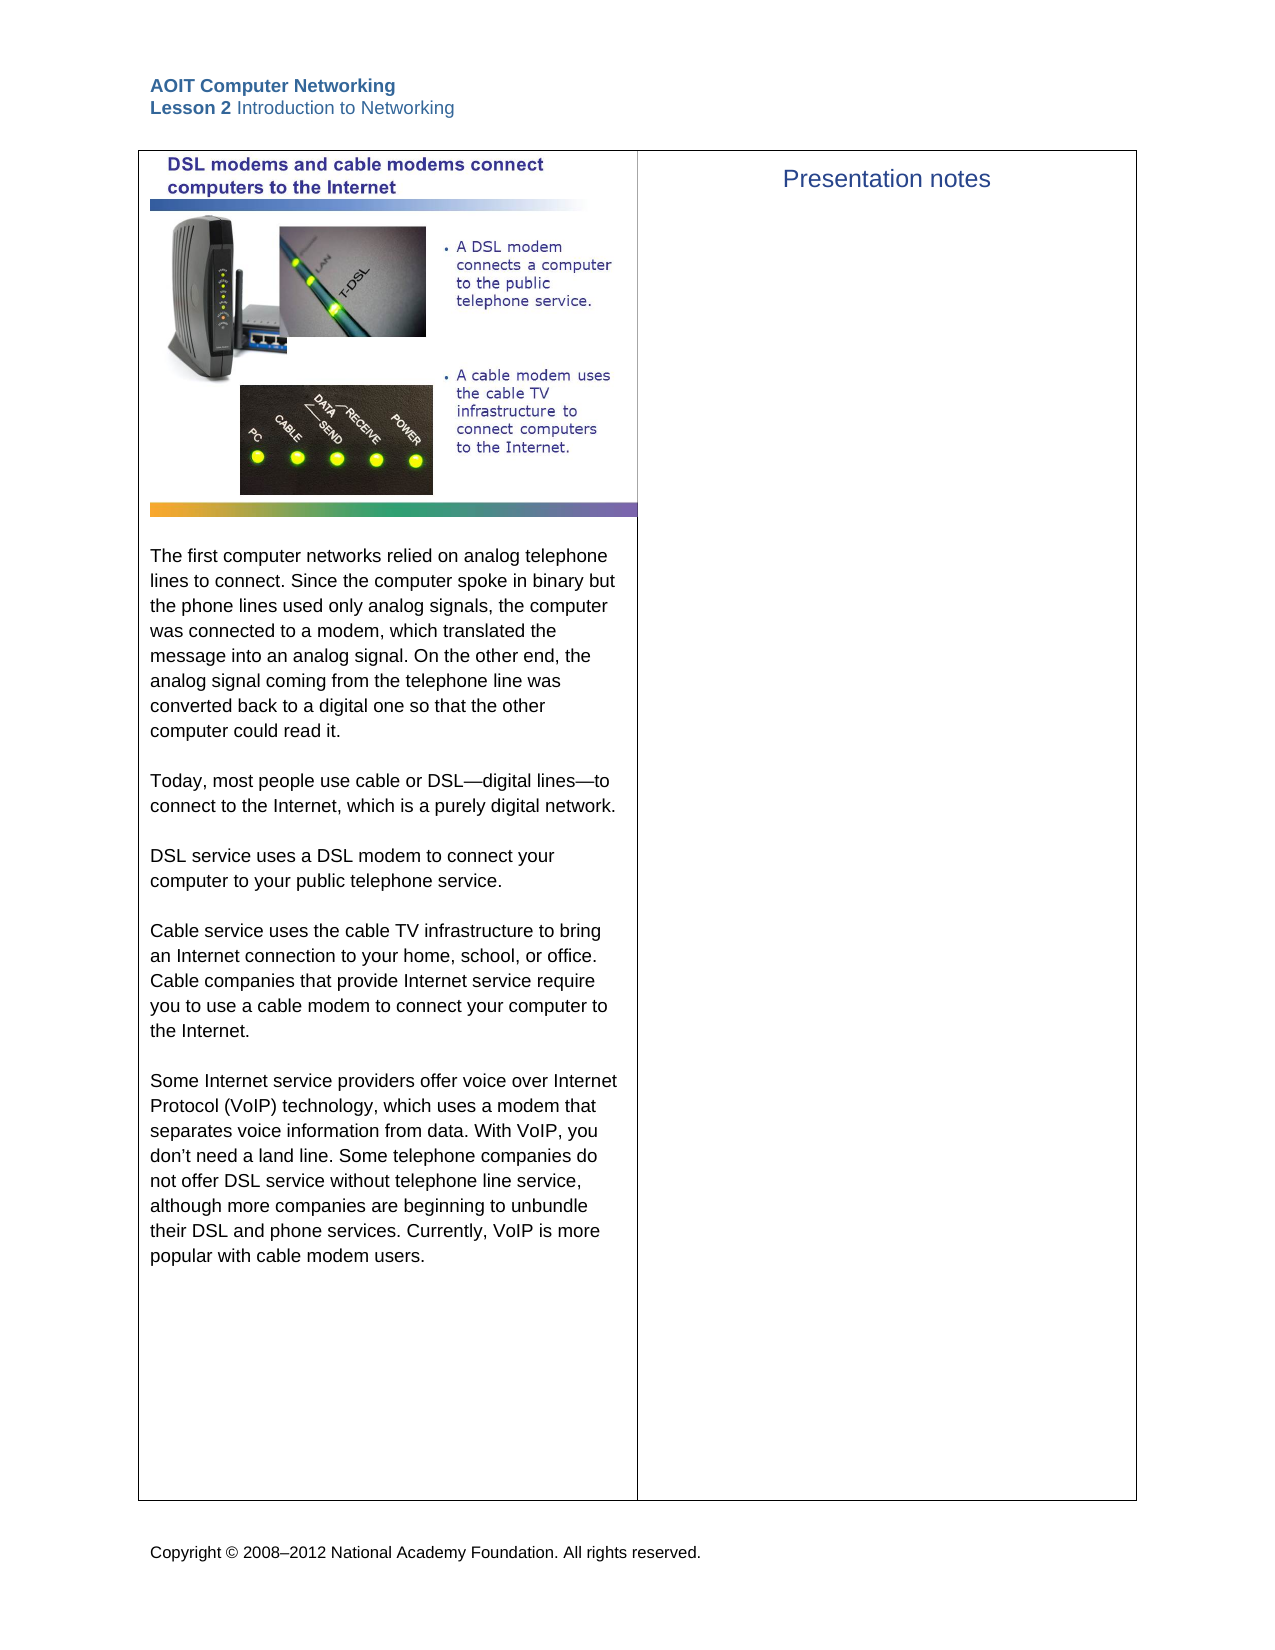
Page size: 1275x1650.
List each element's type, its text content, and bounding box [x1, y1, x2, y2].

picture [150, 151, 638, 517]
table_cell Presentation notes [638, 151, 1136, 1500]
table_cell The first computer networks relied on analog telephone lines to connect. Since the computer spoke in binary but the phone lines used only analog signals, the computer was connected to a modem, which translated the message into an analog signal. On the other end, the analog signal coming from the telephone line was converted back to a digital one so that the other computer could read it. Today, most people use cable or DSL—digital lines—to connect to the Internet, which is a purely digital network. DSL service uses a DSL modem to connect your computer to your public telephone service. Cable service uses the cable TV infrastructure to bring an Internet connection to your home, school, or office. Cable companies that provide Internet service require you to use a cable modem to connect your computer to the Internet. Some Internet service providers offer voice over Internet Protocol (VoIP) technology, which uses a modem that separates voice information from data. With VoIP, you don’t need a land line. Some telephone companies do not offer DSL service without telephone line service, although more companies are beginning to unbundle their DSL and phone services. Currently, VoIP is more popular with cable modem users. [139, 151, 637, 1500]
